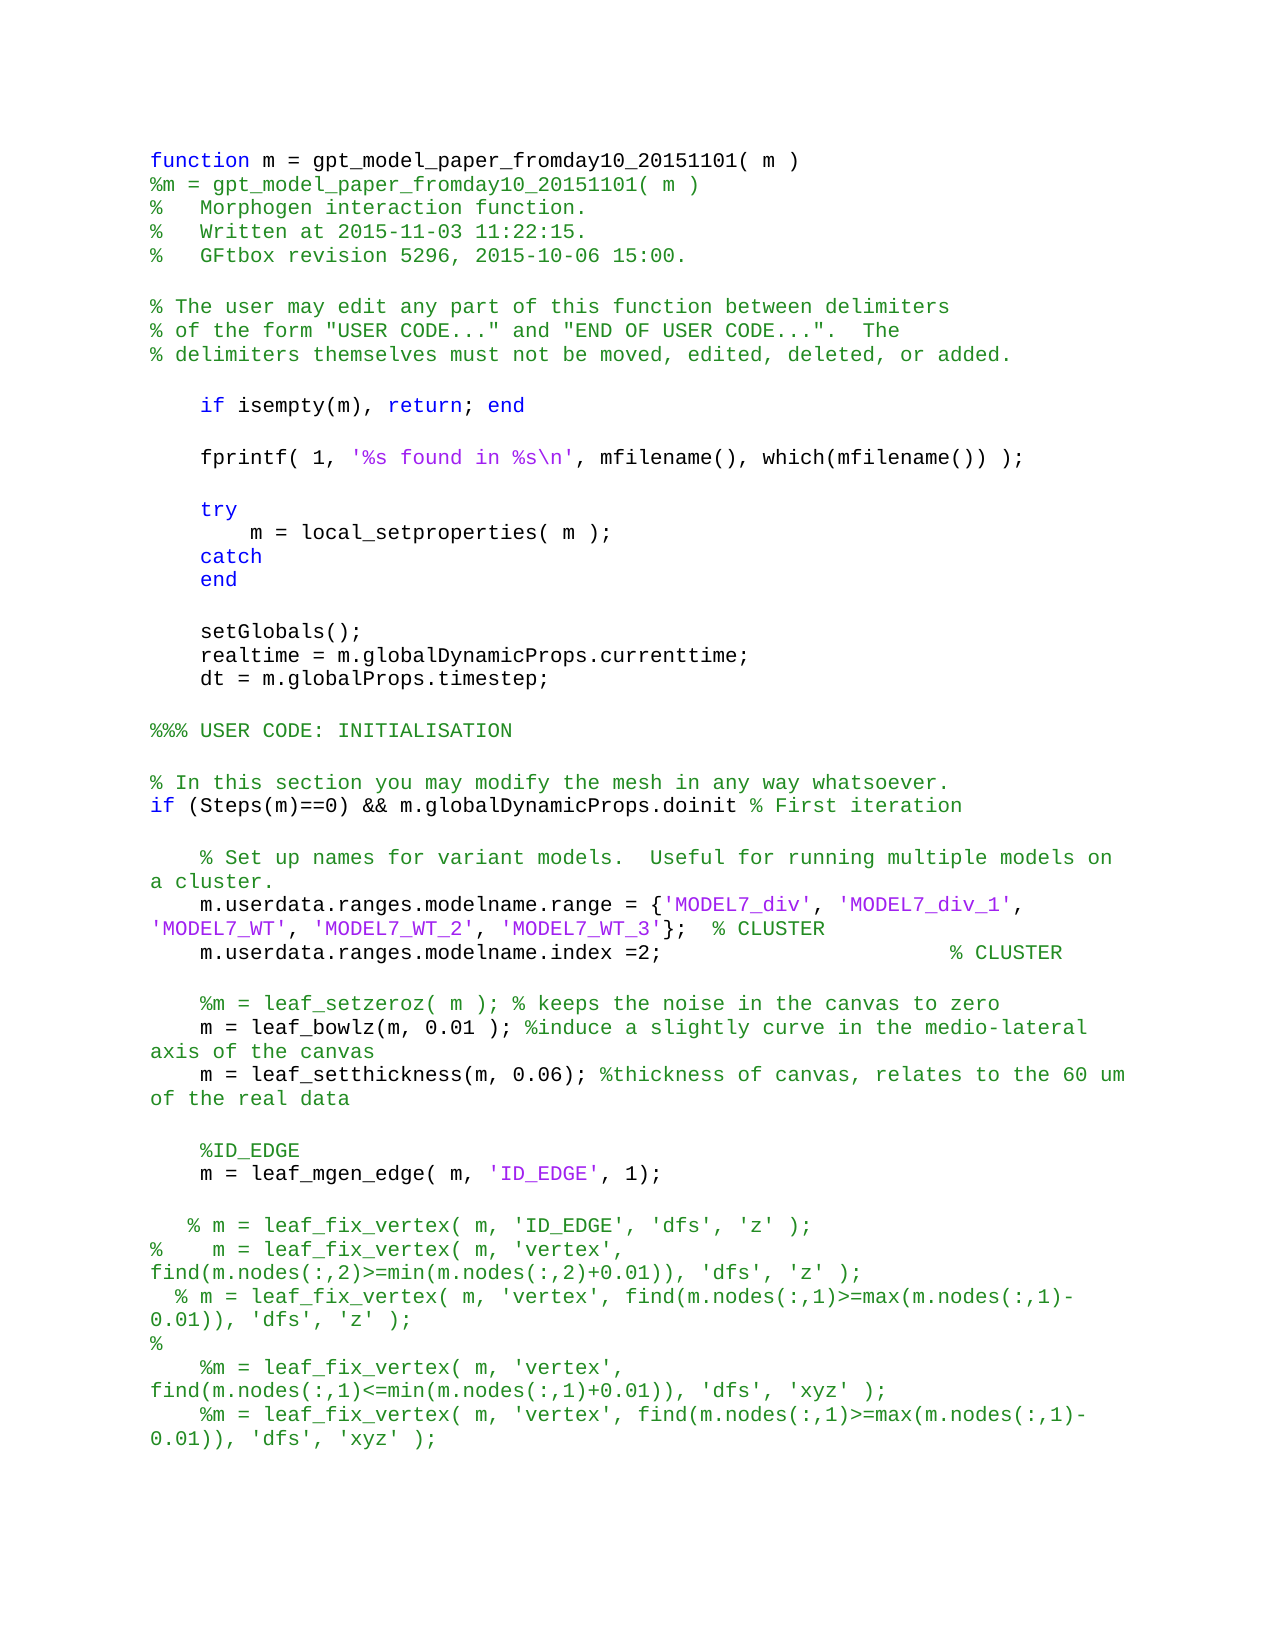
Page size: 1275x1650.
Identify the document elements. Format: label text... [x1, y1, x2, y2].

text %m = leaf_setzeroz( m ); % keeps the noise in the canvas to zero [150, 993, 1125, 1017]
text % [150, 1333, 1125, 1357]
text m.userdata.ranges.modelname.index =2; % CLUSTER [150, 942, 1125, 965]
text %m = leaf_fix_vertex( m, 'vertex', find(m.nodes(:,1)>=max(m.nodes(:,1)-0.01)), 'dfs', 'xyz' ); [150, 1404, 1125, 1451]
text setGlobals(); [150, 621, 1125, 645]
text % m = leaf_fix_vertex( m, 'vertex', find(m.nodes(:,1)>=max(m.nodes(:,1)-0.01)), 'dfs', 'z' ); [150, 1286, 1125, 1333]
text % Morphogen interaction function. [150, 197, 1125, 221]
text % The user may edit any part of this function between delimiters [150, 296, 1125, 320]
text fprintf( 1, '%s found in %s\n', mfilename(), which(mfilename()) ); [150, 447, 1125, 471]
text % Written at 2015-11-03 11:22:15. [150, 221, 1125, 244]
text %m = leaf_fix_vertex( m, 'vertex', find(m.nodes(:,1)<=min(m.nodes(:,1)+0.01)), 'dfs', 'xyz' ); [150, 1357, 1125, 1404]
text try [150, 498, 1125, 522]
text m = local_setproperties( m ); [150, 522, 1125, 546]
text m.userdata.ranges.modelname.range = {'MODEL7_div', 'MODEL7_div_1', 'MODEL7_WT', 'MODEL7_WT_2', 'MODEL7_WT_3'}; % CLUSTER [150, 894, 1125, 942]
text m = leaf_mgen_edge( m, 'ID_EDGE', 1); [150, 1163, 1125, 1187]
text %m = gpt_model_paper_fromday10_20151101( m ) [150, 174, 1125, 197]
text % m = leaf_fix_vertex( m, 'vertex', find(m.nodes(:,2)>=min(m.nodes(:,2)+0.01)), 'dfs', 'z' ); [150, 1238, 1125, 1286]
text %%% USER CODE: INITIALISATION [150, 720, 1125, 744]
text m = leaf_setthickness(m, 0.06); %thickness of canvas, relates to the 60 um of the real data [150, 1064, 1125, 1112]
text m = leaf_bowlz(m, 0.01 ); %induce a slightly curve in the medio-lateral axis of the canvas [150, 1017, 1125, 1064]
text %ID_EDGE [150, 1139, 1125, 1163]
text end [150, 569, 1125, 593]
text if (Steps(m)==0) && m.globalDynamicProps.doinit % First iteration [150, 795, 1125, 819]
text catch [150, 546, 1125, 569]
text % In this section you may modify the mesh in any way whatsoever. [150, 772, 1125, 795]
text if isempty(m), return; end [150, 395, 1125, 419]
text % of the form "USER CODE..." and "END OF USER CODE...". The [150, 320, 1125, 343]
text % GFtbox revision 5296, 2015-10-06 15:00. [150, 244, 1125, 268]
text % Set up names for variant models. Useful for running multiple models on a cluster. [150, 847, 1125, 894]
text % delimiters themselves must not be moved, edited, deleted, or added. [150, 343, 1125, 367]
text % m = leaf_fix_vertex( m, 'ID_EDGE', 'dfs', 'z' ); [150, 1215, 1125, 1238]
text dt = m.globalProps.timestep; [150, 668, 1125, 692]
text realtime = m.globalDynamicProps.currenttime; [150, 645, 1125, 668]
text function m = gpt_model_paper_fromday10_20151101( m ) [150, 150, 1125, 174]
